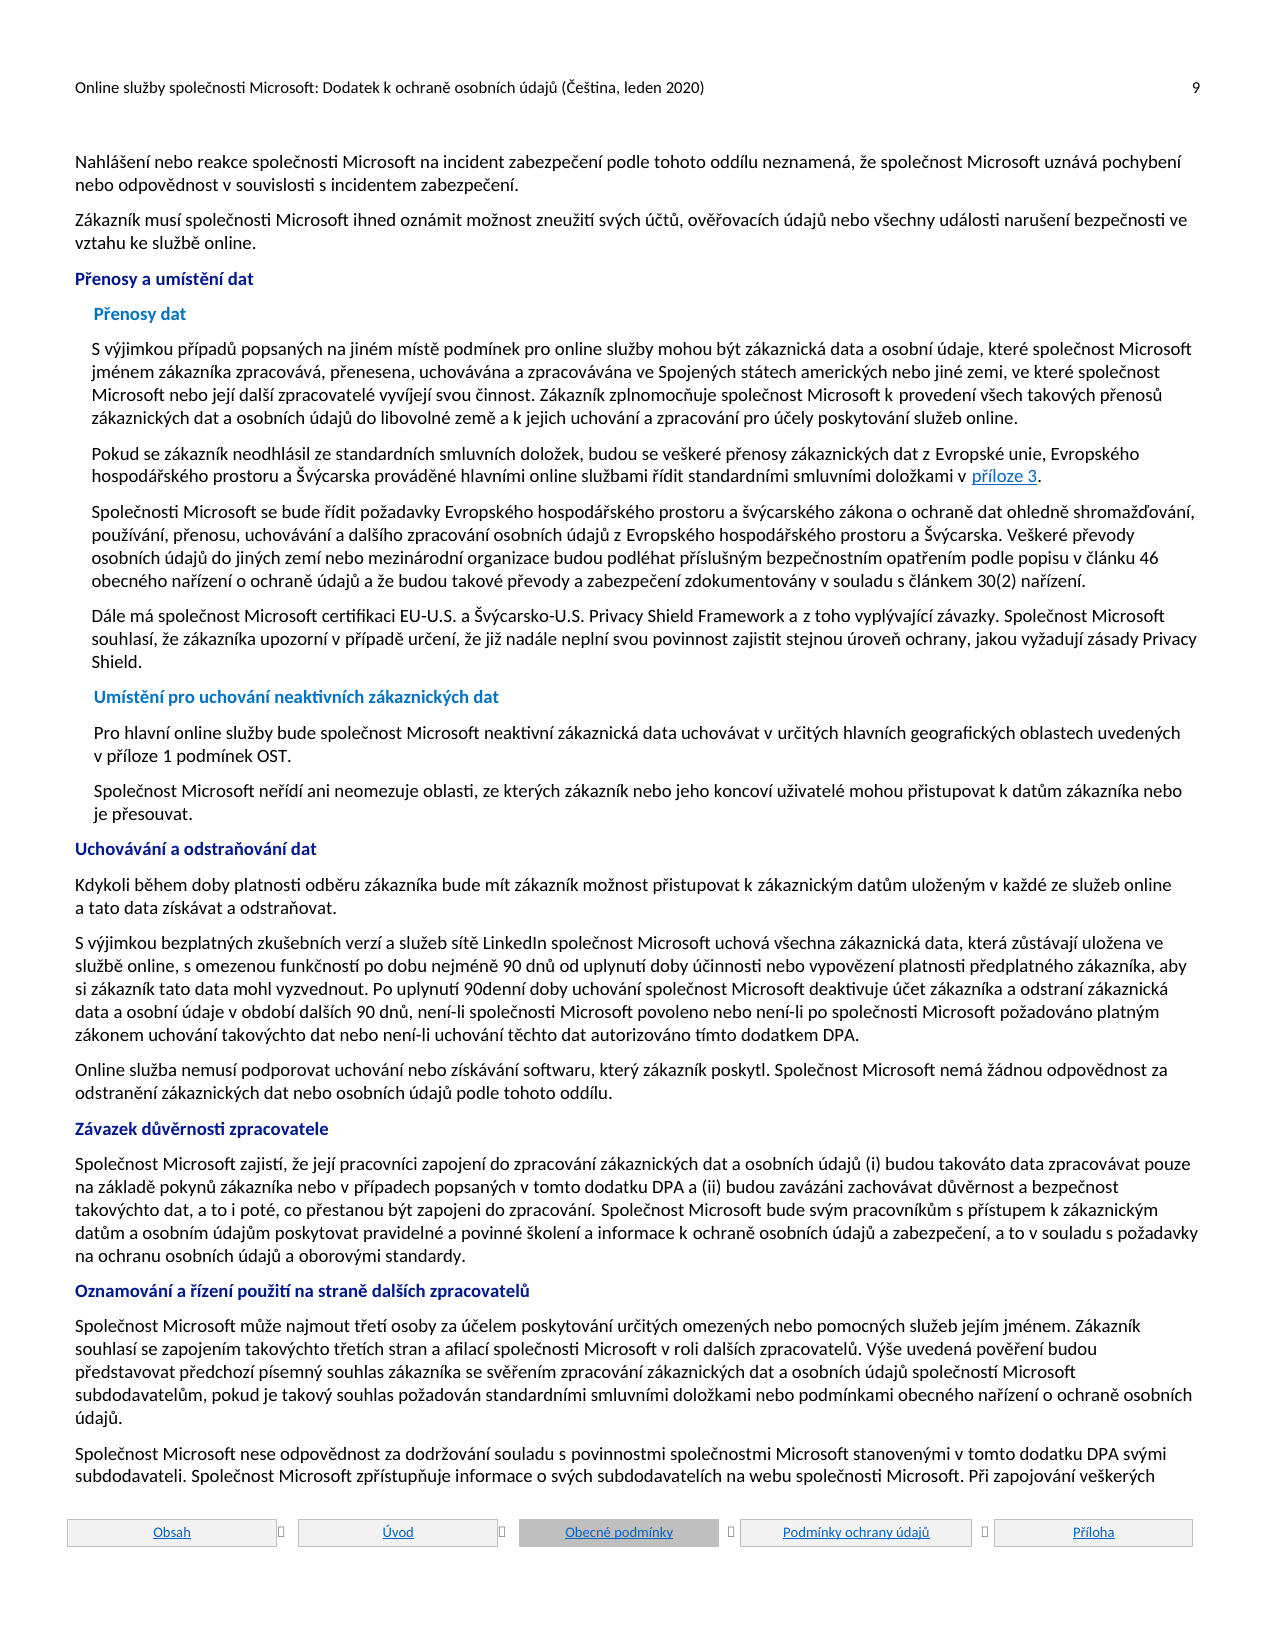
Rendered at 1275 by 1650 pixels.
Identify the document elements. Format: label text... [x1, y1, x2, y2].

list Nahlášení nebo reakce společnosti Microsoft na incident zabezpečení podle tohoto oddílu neznamená, že společnost Microsoft uznává pochybení nebo odpovědnost v souvislosti s incidentem zabezpečení. [75, 150, 1200, 196]
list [75, 1442, 1200, 1487]
list Dále má společnost Microsoft certifikaci EU-U.S. a Švýcarsko-U.S. Privacy Shield Framework a z toho vyplývající závazky. Společnost Microsoft souhlasí, že zákazníka upozorní v případě určení, že již nadále neplní svou povinnost zajistit stejnou úroveň ochrany, jakou vyžadují zásady Privacy Shield. [91, 604, 1200, 673]
subtitle Uchovávání a odstraňování dat [75, 837, 1200, 860]
list Zákazník musí společnosti Microsoft ihned oznámit možnost zneužití svých účtů, ověřovacích údajů nebo všechny události narušení bezpečnosti ve vztahu ke službě online. [75, 208, 1200, 254]
list Pokud se zákazník neodhlásil ze standardních smluvních doložek, budou se veškeré přenosy zákaznických dat z Evropské unie, Evropského hospodářského prostoru a Švýcarska prováděné hlavními online službami řídit standardními smluvními doložkami v příloze 3. [91, 442, 1200, 487]
list S výjimkou případů popsaných na jiném místě podmínek pro online služby mohou být zákaznická data a osobní údaje, které společnost Microsoft jménem zákazníka zpracovává, přenesena, uchovávána a zpracovávána ve Spojených státech amerických nebo jiné zemi, ve které společnost Microsoft nebo její další zpracovatelé vyvíjejí svou činnost. Zákazník zplnomocňuje společnost Microsoft k provedení všech takových přenosů zákaznických dat a osobních údajů do libovolné země a k jejich uchování a zpracování pro účely poskytování služeb online. [91, 337, 1200, 429]
list Přenosy dat [94, 302, 1200, 325]
list Společnost Microsoft může najmout třetí osoby za účelem poskytování určitých omezených nebo pomocných služeb jejím jménem. Zákazník souhlasí se zapojením takovýchto třetích stran a afilací společnosti Microsoft v roli dalších zpracovatelů. Výše uvedená pověření budou představovat předchozí písemný souhlas zákazníka se svěřením zpracování zákaznických dat a osobních údajů společností Microsoft subdodavatelům, pokud je takový souhlas požadován standardními smluvními doložkami nebo podmínkami obecného nařízení o ochraně osobních údajů. [75, 1314, 1200, 1429]
list Online služba nemusí podporovat uchování nebo získávání softwaru, který zákazník poskytl. Společnost Microsoft nemá žádnou odpovědnost za odstranění zákaznických dat nebo osobních údajů podle tohoto oddílu. [75, 1058, 1200, 1104]
list Společnosti Microsoft se bude řídit požadavky Evropského hospodářského prostoru a švýcarského zákona o ochraně dat ohledně shromažďování, používání, přenosu, uchovávání a dalšího zpracování osobních údajů z Evropského hospodářského prostoru a Švýcarska. Veškeré převody osobních údajů do jiných zemí nebo mezinárodní organizace budou podléhat příslušným bezpečnostním opatřením podle popisu v článku 46 obecného nařízení o ochraně údajů a že budou takové převody a zabezpečení zdokumentovány v souladu s článkem 30(2) nařízení. [91, 500, 1200, 592]
list Společnost Microsoft neřídí ani neomezuje oblasti, ze kterých zákazník nebo jeho koncoví uživatelé mohou přistupovat k datům zákazníka nebo je přesouvat. [94, 779, 1200, 825]
subtitle Závazek důvěrnosti zpracovatele [75, 1117, 1200, 1139]
list Kdykoli během doby platnosti odběru zákazníka bude mít zákazník možnost přistupovat k zákaznickým datům uloženým v každé ze služeb online a tato data získávat a odstraňovat. [75, 873, 1200, 919]
list Společnost Microsoft zajistí, že její pracovníci zapojení do zpracování zákaznických dat a osobních údajů (i) budou takováto data zpracovávat pouze na základě pokynů zákazníka nebo v případech popsaných v tomto dodatku DPA a (ii) budou zavázáni zachovávat důvěrnost a bezpečnost takovýchto dat, a to i poté, co přestanou být zapojeni do zpracování. Společnost Microsoft bude svým pracovníkům s přístupem k zákaznickým datům a osobním údajům poskytovat pravidelné a povinné školení a informace k ochraně osobních údajů a zabezpečení, a to v souladu s požadavky na ochranu osobních údajů a oborovými standardy. [75, 1152, 1200, 1267]
list S výjimkou bezplatných zkušebních verzí a služeb sítě LinkedIn společnost Microsoft uchová všechna zákaznická data, která zůstávají uložena ve službě online, s omezenou funkčností po dobu nejméně 90 dnů od uplynutí doby účinnosti nebo vypovězení platnosti předplatného zákazníka, aby si zákazník tato data mohl vyzvednout. Po uplynutí 90denní doby uchování společnost Microsoft deaktivuje účet zákazníka a odstraní zákaznická data a osobní údaje v období dalších 90 dnů, není-li společnosti Microsoft povoleno nebo není-li po společnosti Microsoft požadováno platným zákonem uchování takovýchto dat nebo není-li uchování těchto dat autorizováno tímto dodatkem DPA. [75, 931, 1200, 1046]
subtitle Přenosy a umístění dat [75, 267, 1200, 289]
subtitle Oznamování a řízení použití na straně dalších zpracovatelů [75, 1279, 1200, 1302]
list Pro hlavní online služby bude společnost Microsoft neaktivní zákaznická data uchovávat v určitých hlavních geografických oblastech uvedených v příloze 1 podmínek OST. [94, 721, 1200, 767]
list Umístění pro uchování neaktivních zákaznických dat [94, 685, 1200, 708]
